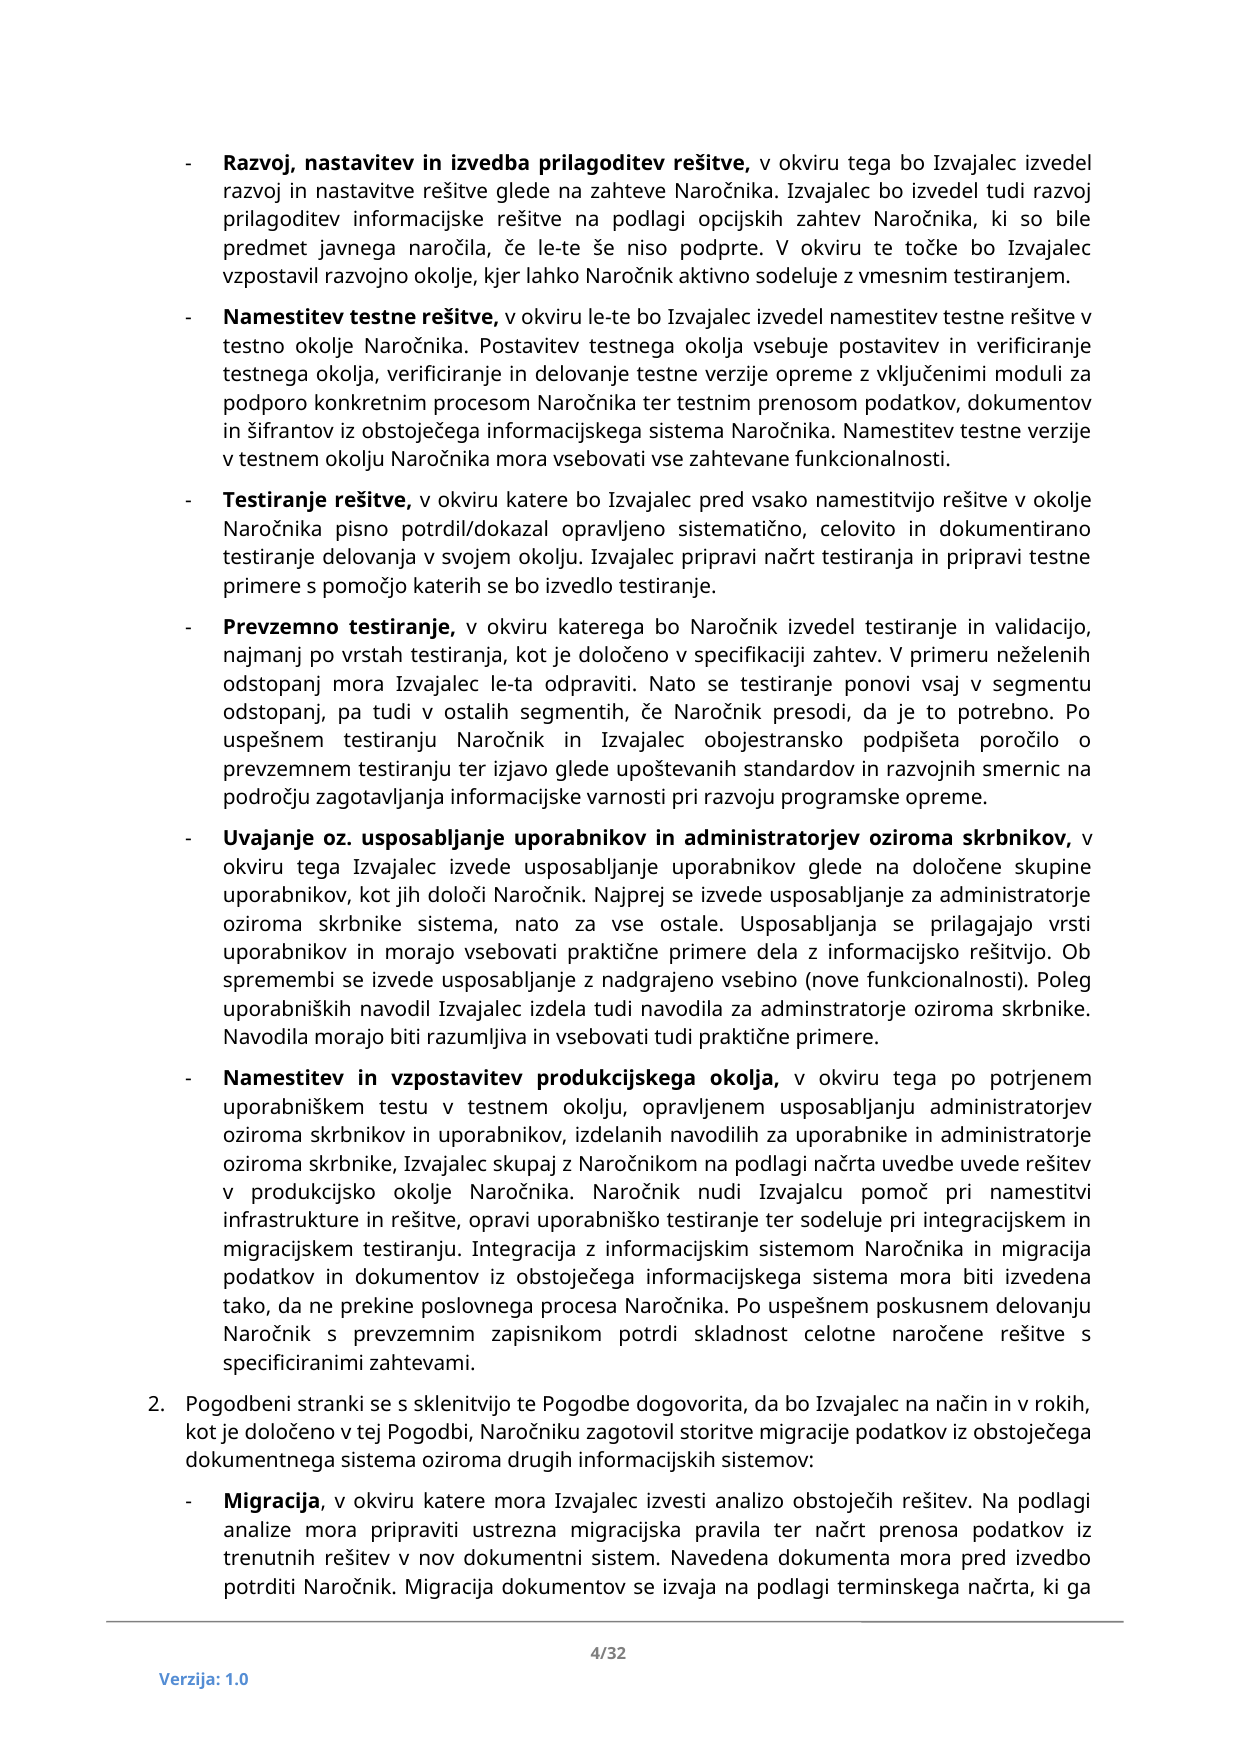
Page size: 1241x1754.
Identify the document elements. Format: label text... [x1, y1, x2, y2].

list Namestitev in vzpostavitev produkcijskega okolja, v okviru tega po potrjenem uporabniškem testu v testnem okolju, opravljenem usposabljanju administratorjev oziroma skrbnikov in uporabnikov, izdelanih navodilih za uporabnike in administratorje oziroma skrbnike, Izvajalec skupaj z Naročnikom na podlagi načrta uvedbe uvede rešitev v produkcijsko okolje Naročnika. Naročnik nudi Izvajalcu pomoč pri namestitvi infrastrukture in rešitve, opravi uporabniško testiranje ter sodeluje pri integracijskem in migracijskem testiranju. Integracija z informacijskim sistemom Naročnika in migracija podatkov in dokumentov iz obstoječega informacijskega sistema mora biti izvedena tako, da ne prekine poslovnega procesa Naročnika. Po uspešnem poskusnem delovanju Naročnik s prevzemnim zapisnikom potrdi skladnost celotne naročene rešitve s specificiranimi zahtevami. [185, 1063, 1092, 1376]
list Uvajanje oz. usposabljanje uporabnikov in administratorjev oziroma skrbnikov, v okviru tega Izvajalec izvede usposabljanje uporabnikov glede na določene skupine uporabnikov, kot jih določi Naročnik. Najprej se izvede usposabljanje za administratorje oziroma skrbnike sistema, nato za vse ostale. Usposabljanja se prilagajajo vrsti uporabnikov in morajo vsebovati praktične primere dela z informacijsko rešitvijo. Ob spremembi se izvede usposabljanje z nadgrajeno vsebino (nove funkcionalnosti). Poleg uporabniških navodil Izvajalec izdela tudi navodila za adminstratorje oziroma skrbnike. Navodila morajo biti razumljiva in vsebovati tudi praktične primere. [185, 823, 1092, 1051]
list Prevzemno testiranje, v okviru katerega bo Naročnik izvedel testiranje in validacijo, najmanj po vrstah testiranja, kot je določeno v specifikaciji zahtev. V primeru neželenih odstopanj mora Izvajalec le-ta odpraviti. Nato se testiranje ponovi vsaj v segmentu odstopanj, pa tudi v ostalih segmentih, če Naročnik presodi, da je to potrebno. Po uspešnem testiranju Naročnik in Izvajalec obojestransko podpišeta poročilo o prevzemnem testiranju ter izjavo glede upoštevanih standardov in razvojnih smernic na področju zagotavljanja informacijske varnosti pri razvoju programske opreme. [185, 612, 1092, 811]
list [185, 1486, 1092, 1600]
list Razvoj, nastavitev in izvedba prilagoditev rešitve, v okviru tega bo Izvajalec izvedel razvoj in nastavitve rešitve glede na zahteve Naročnika. Izvajalec bo izvedel tudi razvoj prilagoditev informacijske rešitve na podlagi opcijskih zahtev Naročnika, ki so bile predmet javnega naročila, če le-te še niso podprte. V okviru te točke bo Izvajalec vzpostavil razvojno okolje, kjer lahko Naročnik aktivno sodeluje z vmesnim testiranjem. [185, 148, 1092, 290]
list Namestitev testne rešitve, v okviru le-te bo Izvajalec izvedel namestitev testne rešitve v testno okolje Naročnika. Postavitev testnega okolja vsebuje postavitev in verificiranje testnega okolja, verificiranje in delovanje testne verzije opreme z vključenimi moduli za podporo konkretnim procesom Naročnika ter testnim prenosom podatkov, dokumentov in šifrantov iz obstoječega informacijskega sistema Naročnika. Namestitev testne verzije v testnem okolju Naročnika mora vsebovati vse zahtevane funkcionalnosti. [185, 302, 1092, 473]
list Pogodbeni stranki se s sklenitvijo te Pogodbe dogovorita, da bo Izvajalec na način in v rokih, kot je določeno v tej Pogodbi, Naročniku zagotovil storitve migracije podatkov iz obstoječega dokumentnega sistema oziroma drugih informacijskih sistemov: [148, 1389, 1092, 1474]
list Testiranje rešitve, v okviru katere bo Izvajalec pred vsako namestitvijo rešitve v okolje Naročnika pisno potrdil/dokazal opravljeno sistematično, celovito in dokumentirano testiranje delovanja v svojem okolju. Izvajalec pripravi načrt testiranja in pripravi testne primere s pomočjo katerih se bo izvedlo testiranje. [185, 486, 1092, 599]
